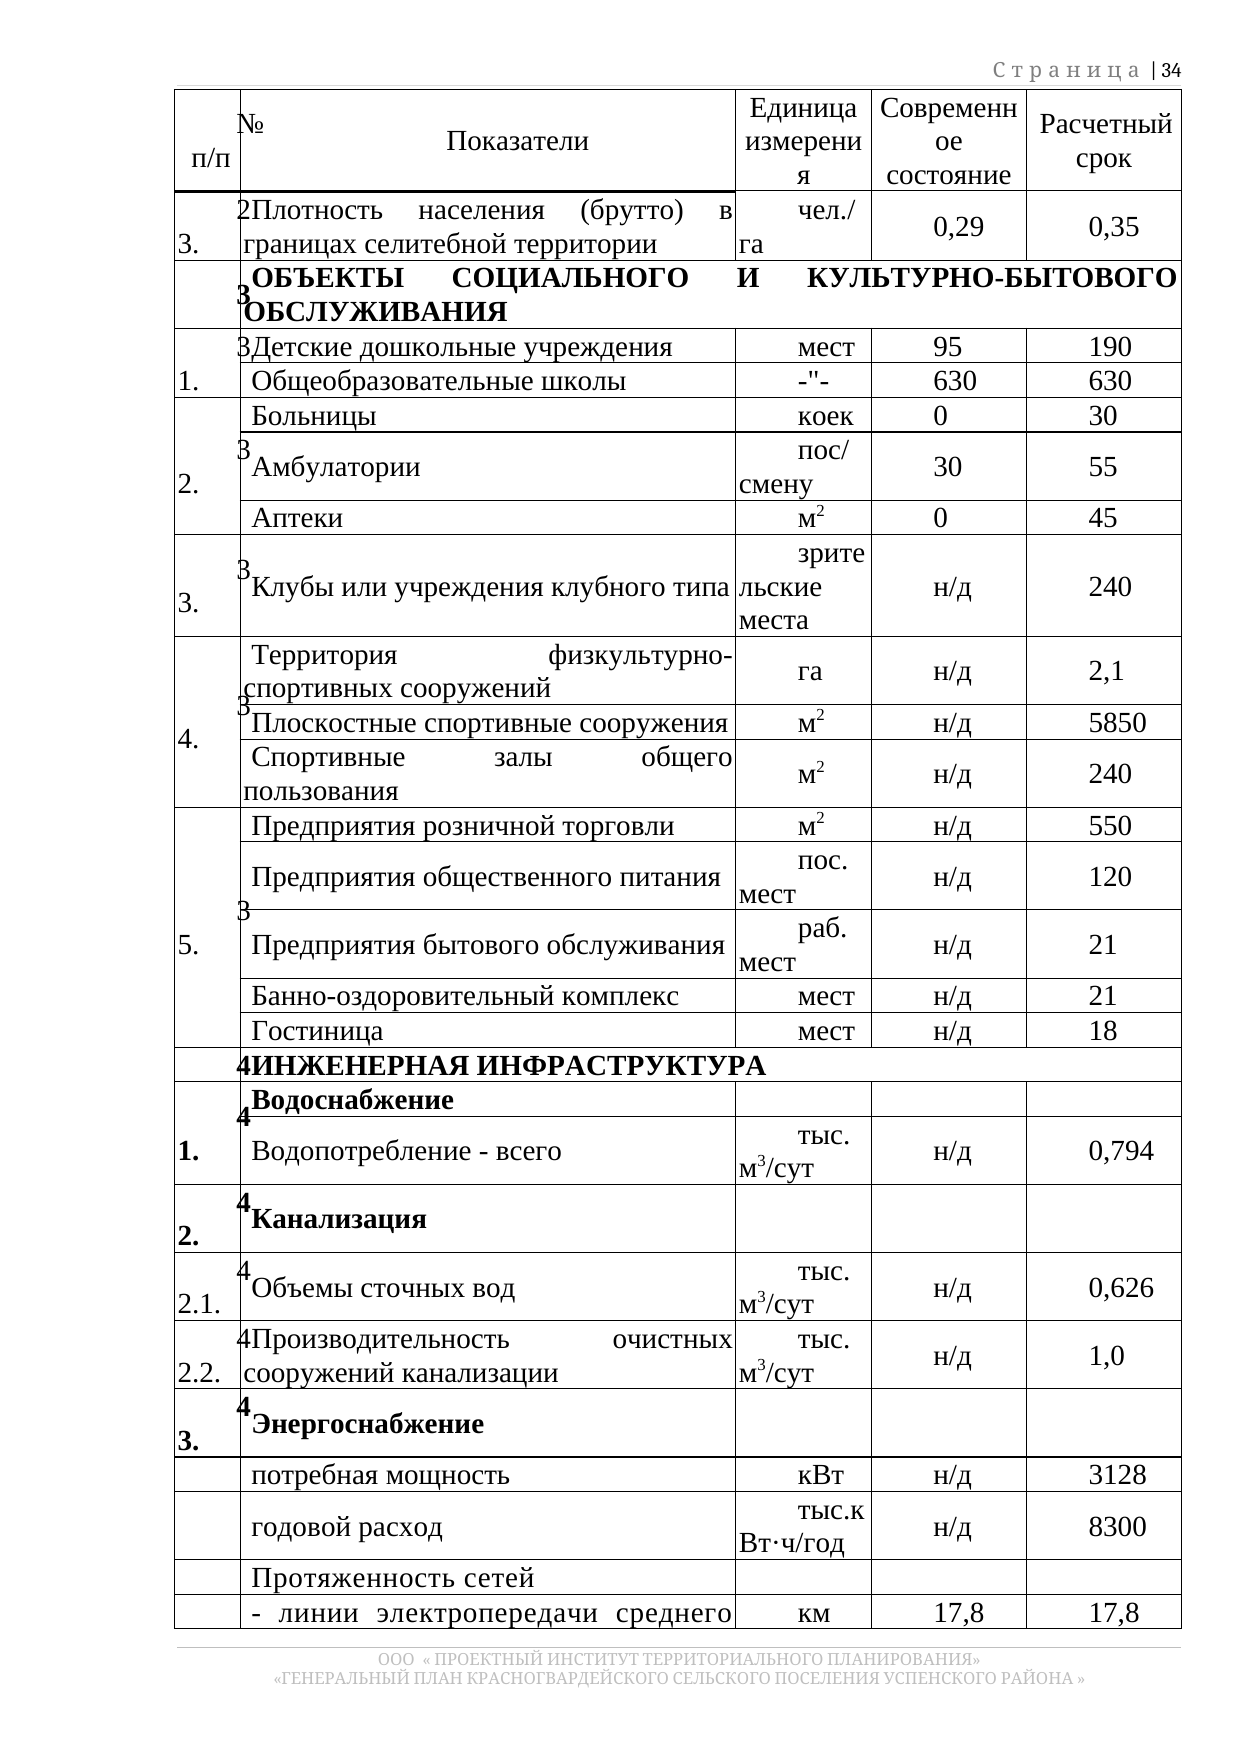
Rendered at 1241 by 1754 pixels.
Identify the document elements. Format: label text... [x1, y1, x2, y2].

table_cell мест [736, 979, 871, 1012]
table_cell пос/смену [736, 433, 871, 499]
table_cell зрительские места [736, 535, 871, 636]
table_cell 55 [1027, 433, 1181, 499]
table_cell Общеобразовательные школы [241, 363, 735, 397]
table_cell 30 [1027, 398, 1181, 431]
table_cell коек [736, 398, 871, 431]
table_cell [872, 1389, 1026, 1456]
table_cell н/д [872, 740, 1026, 807]
table_cell н/д [872, 979, 1026, 1012]
table_cell 8300 [1027, 1492, 1181, 1559]
table_cell 31. [175, 329, 240, 397]
table_cell 43. [175, 1389, 240, 1456]
table_cell н/д [872, 808, 1026, 841]
table_cell 630 [1027, 363, 1181, 397]
table_cell 17,8 [1027, 1595, 1181, 1628]
table_cell [1027, 1082, 1181, 1116]
table_cell 2,1 [1027, 637, 1181, 704]
table_cell Канализация [241, 1185, 735, 1252]
table_cell -"- [736, 363, 871, 397]
table_header № п/п [175, 90, 240, 190]
table_cell [736, 1389, 871, 1456]
table_cell 17,8 [872, 1595, 1026, 1628]
table_cell Амбулатории [241, 433, 735, 499]
table_cell Плотность населения (брутто) в границах селитебной территории [241, 193, 735, 259]
table_cell м2 [736, 501, 871, 534]
table_cell 95 [872, 329, 1026, 362]
table_cell Инженерная инфраструктура [241, 1048, 1181, 1081]
table_cell н/д [872, 910, 1026, 977]
table_cell 21 [1027, 910, 1181, 977]
table_cell Плоскостные спортивные сооружения [241, 705, 735, 738]
table_cell 190 [1027, 329, 1181, 362]
table_cell 3128 [1027, 1458, 1181, 1491]
table_cell 42. [175, 1185, 240, 1252]
table_cell [175, 1492, 240, 1559]
table_cell мест [736, 1013, 871, 1047]
table_cell [1027, 1560, 1181, 1594]
table_cell 42.1. [175, 1253, 240, 1320]
table_cell Спортивные залы общего пользования [241, 740, 735, 807]
table_cell н/д [872, 535, 1026, 636]
table_cell [1027, 1185, 1181, 1252]
table_cell [175, 1595, 240, 1628]
table_cell Клубы или учреждения клубного типа [241, 535, 735, 636]
table_cell 4 [175, 1048, 240, 1081]
table_cell н/д [872, 1117, 1026, 1184]
table_header Современное состояние [872, 90, 1026, 190]
table_cell н/д [872, 1458, 1026, 1491]
table_cell 42.2. [175, 1321, 240, 1388]
table_cell 240 [1027, 535, 1181, 636]
table_cell 1,0 [1027, 1321, 1181, 1388]
table_cell 34. [175, 637, 240, 807]
table_cell пос. мест [736, 842, 871, 909]
table_cell годовой расход [241, 1492, 735, 1559]
table_cell кВт [736, 1458, 871, 1491]
table_cell [1027, 1389, 1181, 1456]
table_cell Объемы сточных вод [241, 1253, 735, 1320]
table_cell н/д [872, 1013, 1026, 1047]
table_cell потребная мощность [241, 1458, 735, 1491]
table_cell га [736, 637, 871, 704]
table_cell Предприятия бытового обслуживания [241, 910, 735, 977]
table_cell тыс. м3/сут [736, 1117, 871, 1184]
table_cell 0,29 [872, 191, 1026, 259]
table_cell тыс.кВт·ч/год [736, 1492, 871, 1559]
table_cell 120 [1027, 842, 1181, 909]
table_cell Банно-оздоровительный комплекс [241, 979, 735, 1012]
table_cell Аптеки [241, 501, 735, 534]
table_cell [736, 1082, 871, 1116]
table_cell 30 [872, 433, 1026, 499]
table_cell [175, 1560, 240, 1594]
table_cell тыс. м3/сут [736, 1321, 871, 1388]
table_cell Водоснабжение [241, 1082, 735, 1116]
table_header Расчетный срок [1027, 90, 1181, 190]
table_cell [872, 1560, 1026, 1594]
table_cell [175, 1458, 240, 1491]
table_cell мест [736, 329, 871, 362]
table_cell н/д [872, 637, 1026, 704]
table_cell Предприятия розничной торговли [241, 808, 735, 841]
table_cell 33. [175, 535, 240, 636]
table_cell 550 [1027, 808, 1181, 841]
table_cell 0,35 [1027, 191, 1181, 259]
table_cell 3 [175, 261, 240, 328]
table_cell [241, 1595, 735, 1628]
table_cell 0 [872, 501, 1026, 534]
table_cell м2 [736, 740, 871, 807]
table_cell [872, 1185, 1026, 1252]
table_cell Территория физкультурно-спортивных сооружений [241, 637, 735, 704]
table_cell чел./га [736, 191, 871, 259]
table_cell [736, 1185, 871, 1252]
table_cell 23. [175, 193, 240, 259]
table_cell [736, 1560, 871, 1594]
table_cell Предприятия общественного питания [241, 842, 735, 909]
table_cell н/д [872, 705, 1026, 738]
table_cell 21 [1027, 979, 1181, 1012]
table_cell раб. мест [736, 910, 871, 977]
table_cell Энергоснабжение [241, 1389, 735, 1456]
table_cell [872, 1082, 1026, 1116]
table_cell Детские дошкольные учреждения [241, 329, 735, 362]
table_cell 32. [175, 398, 240, 534]
table_cell 240 [1027, 740, 1181, 807]
table_cell 41. [175, 1082, 240, 1184]
table_cell 35. [175, 808, 240, 1047]
table_cell 18 [1027, 1013, 1181, 1047]
table_cell Водопотребление - всего [241, 1117, 735, 1184]
table_cell 45 [1027, 501, 1181, 534]
table_cell н/д [872, 1321, 1026, 1388]
table_cell 0,626 [1027, 1253, 1181, 1320]
table_cell 630 [872, 363, 1026, 397]
table_cell Протяженность сетей [241, 1560, 735, 1594]
table_cell Больницы [241, 398, 735, 431]
table_cell м2 [736, 705, 871, 738]
table_cell 5850 [1027, 705, 1181, 738]
table_cell км [736, 1595, 871, 1628]
table_cell тыс. м3/сут [736, 1253, 871, 1320]
table_cell н/д [872, 1492, 1026, 1559]
table_cell Объекты социального и культурно-бытового обслуживания [241, 261, 1181, 328]
table_header Показатели [241, 90, 735, 190]
table_cell Гостиница [241, 1013, 735, 1047]
table_cell 0,794 [1027, 1117, 1181, 1184]
table_cell н/д [872, 842, 1026, 909]
table_header Единица измерения [736, 90, 871, 190]
table_cell н/д [872, 1253, 1026, 1320]
table_cell Производительность очистных сооружений канализации [241, 1321, 735, 1388]
table_cell 0 [872, 398, 1026, 431]
table_cell м2 [736, 808, 871, 841]
